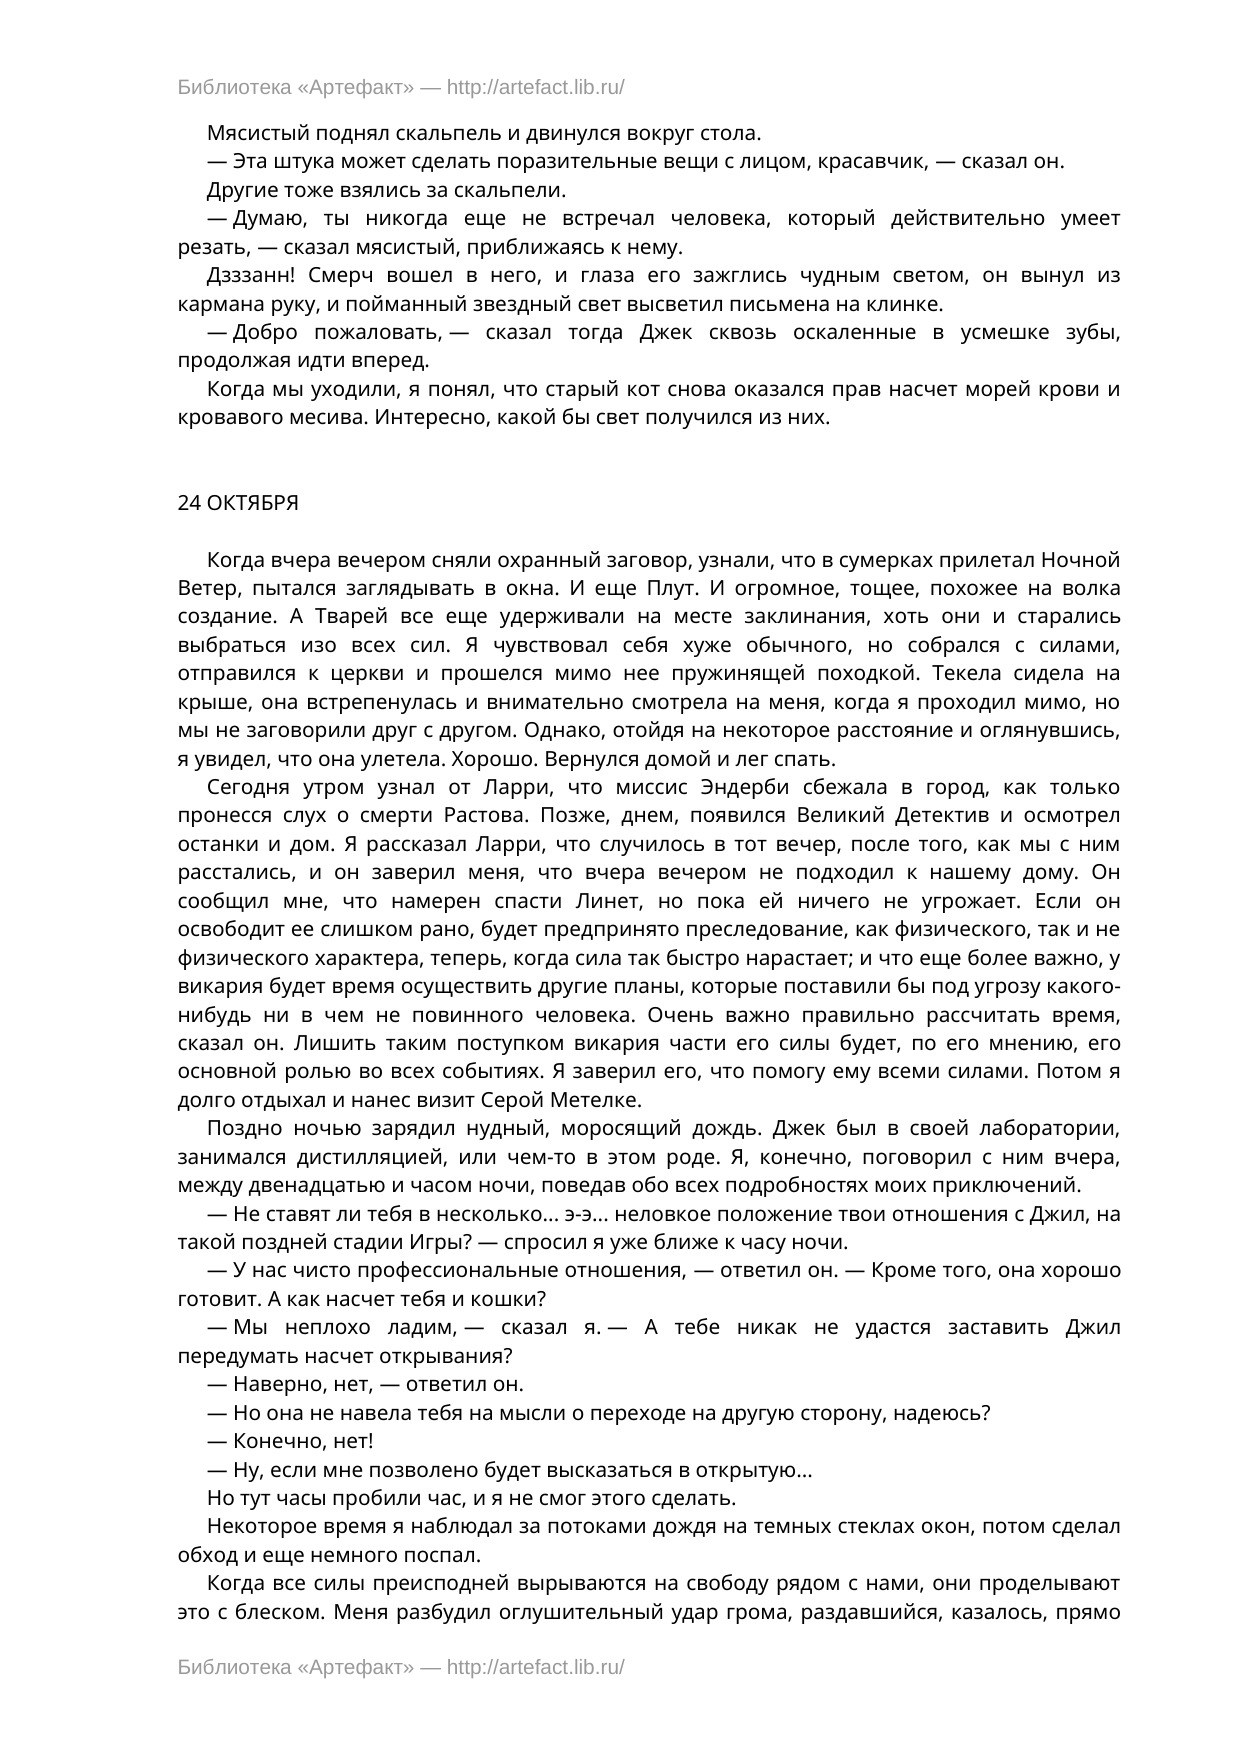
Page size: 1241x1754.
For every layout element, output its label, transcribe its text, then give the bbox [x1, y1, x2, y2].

text — Думаю, ты никогда еще не встречал человека, который действительно умеет резать, — сказал мясистый, приближаясь к нему. [177, 203, 1122, 260]
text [177, 1568, 1122, 1625]
text — Добро пожаловать, — сказал тогда Джек сквозь оскаленные в усмешке зубы, продолжая идти вперед. [177, 317, 1122, 374]
text — Не ставят ли тебя в несколько... э-э... неловкое положение твои отношения с Джил, на такой поздней стадии Игры? — спросил я уже ближе к часу ночи. [177, 1199, 1122, 1256]
text 24 ОКТЯБРЯ [177, 488, 1122, 516]
text — Эта штука может сделать поразительные вещи с лицом, красавчик, — сказал он. [177, 147, 1122, 175]
text Другие тоже взялись за скальпели. [177, 175, 1122, 203]
text — Конечно, нет! [177, 1426, 1122, 1455]
text Когда мы уходили, я понял, что старый кот снова оказался прав насчет морей крови и кровавого месива. Интересно, какой бы свет получился из них. [177, 374, 1122, 431]
text Некоторое время я наблюдал за потоками дождя на темных стеклах окон, потом сделал обход и еще немного поспал. [177, 1512, 1122, 1568]
text Поздно ночью зарядил нудный, моросящий дождь. Джек был в своей лаборатории, занимался дистилляцией, или чем-то в этом роде. Я, конечно, поговорил с ним вчера, между двенадцатью и часом ночи, поведав обо всех подробностях моих приключений. [177, 1113, 1122, 1199]
text Когда вчера вечером сняли охранный заговор, узнали, что в сумерках прилетал Ночной Ветер, пытался заглядывать в окна. И еще Плут. И огромное, тощее, похожее на волка создание. А Тварей все еще удерживали на месте заклинания, хоть они и старались выбраться изо всех сил. Я чувствовал себя хуже обычного, но собрался с силами, отправился к церкви и прошелся мимо нее пружинящей походкой. Текела сидела на крыше, она встрепенулась и внимательно смотрела на меня, когда я проходил мимо, но мы не заговорили друг с другом. Однако, отойдя на некоторое расстояние и оглянувшись, я увидел, что она улетела. Хорошо. Вернулся домой и лег спать. [177, 545, 1122, 772]
text — Ну, если мне позволено будет высказаться в открытую... [177, 1455, 1122, 1483]
text Но тут часы пробили час, и я не смог этого сделать. [177, 1483, 1122, 1512]
text — Наверно, нет, — ответил он. [177, 1369, 1122, 1398]
text — У нас чисто профессиональные отношения, — ответил он. — Кроме того, она хорошо готовит. А как насчет тебя и кошки? [177, 1256, 1122, 1312]
text Сегодня утром узнал от Ларри, что миссис Эндерби сбежала в город, как только пронесся слух о смерти Растова. Позже, днем, появился Великий Детектив и осмотрел останки и дом. Я рассказал Ларри, что случилось в тот вечер, после того, как мы с ним расстались, и он заверил меня, что вчера вечером не подходил к нашему дому. Он сообщил мне, что намерен спасти Линет, но пока ей ничего не угрожает. Если он освободит ее слишком рано, будет предпринято преследование, как физического, так и не физического характера, теперь, когда сила так быстро нарастает; и что еще более важно, у викария будет время осуществить другие планы, которые поставили бы под угрозу какого-нибудь ни в чем не повинного человека. Очень важно правильно рассчитать время, сказал он. Лишить таким поступком викария части его силы будет, по его мнению, его основной ролью во всех событиях. Я заверил его, что помогу ему всеми силами. Потом я долго отдыхал и нанес визит Серой Метелке. [177, 772, 1122, 1113]
text — Мы неплохо ладим, — сказал я. — А тебе никак не удастся заставить Джил передумать насчет открывания? [177, 1312, 1122, 1369]
text — Но она не навела тебя на мысли о переходе на другую сторону, надеюсь? [177, 1398, 1122, 1426]
text Мясистый поднял скальпель и двинулся вокруг стола. [177, 118, 1122, 147]
text Дзззанн! Смерч вошел в него, и глаза его зажглись чудным светом, он вынул из кармана руку, и пойманный звездный свет высветил письмена на клинке. [177, 260, 1122, 317]
